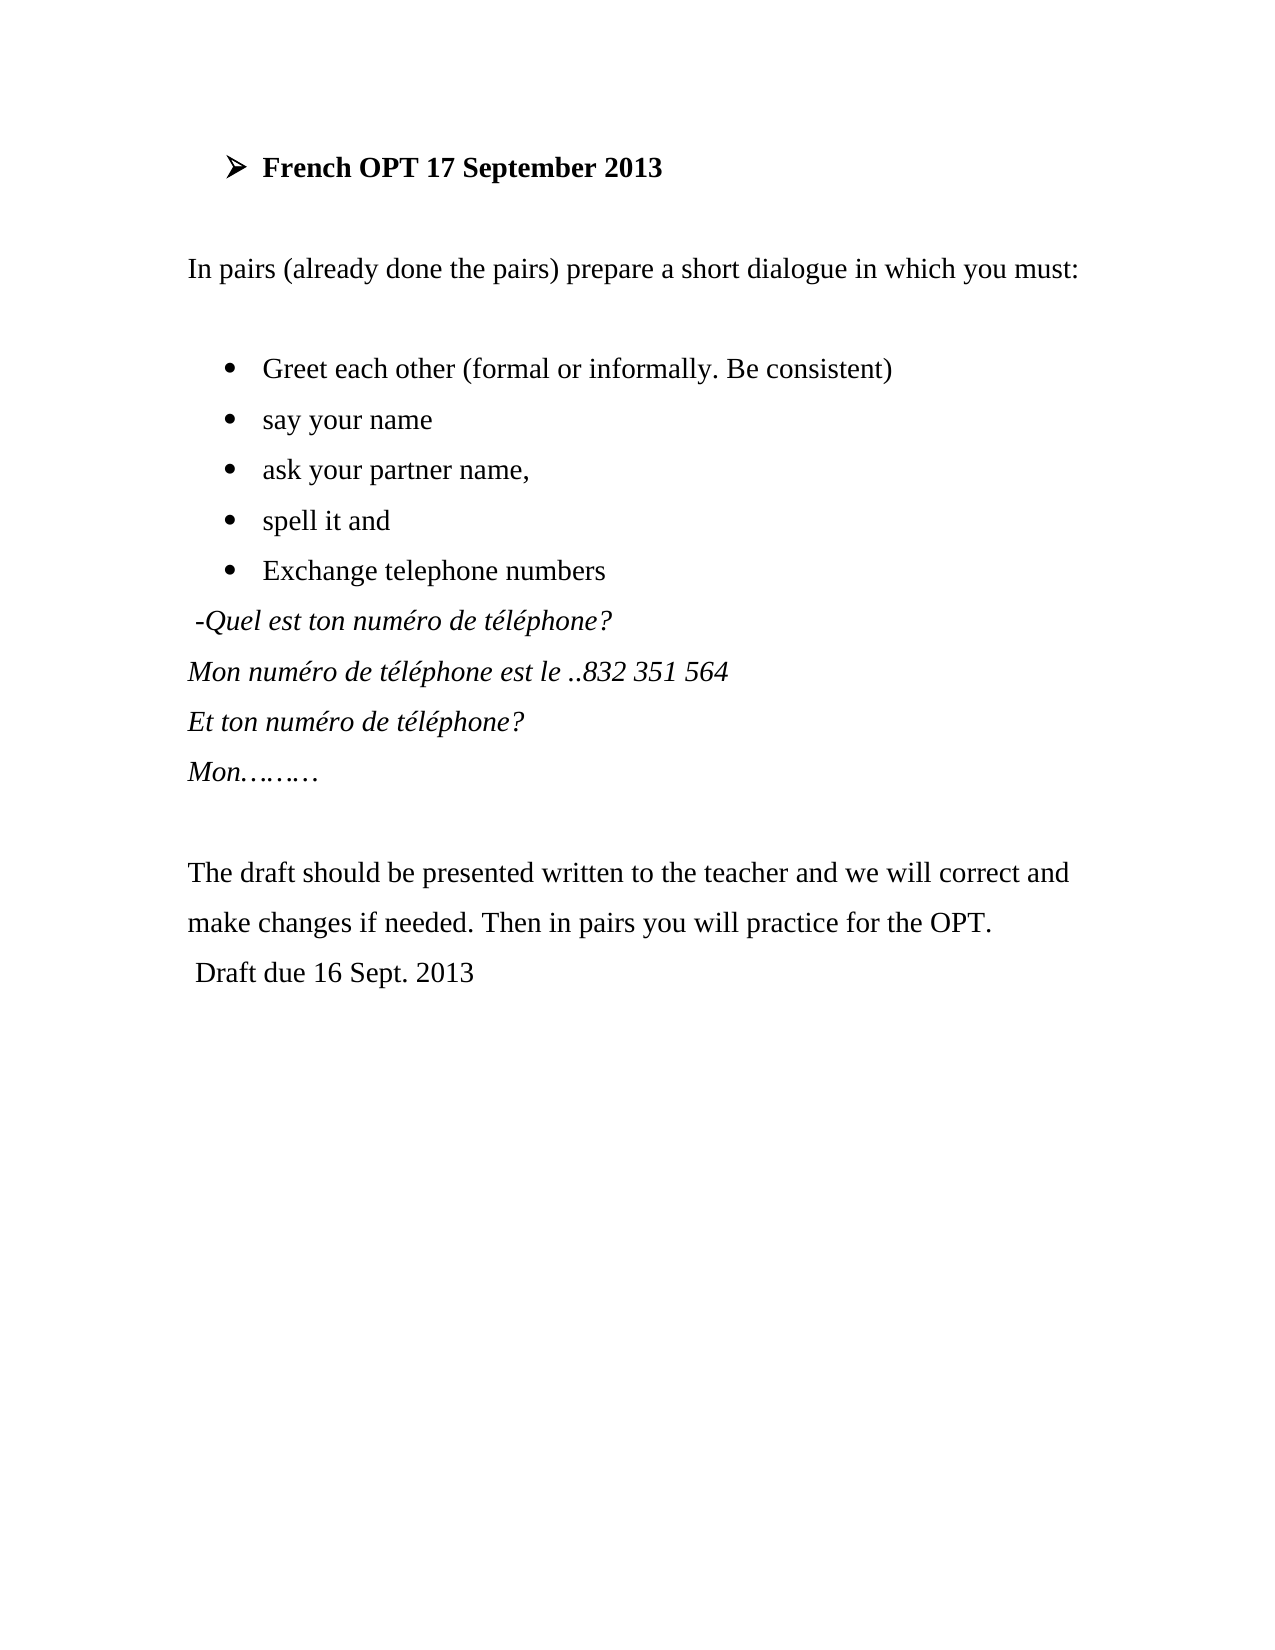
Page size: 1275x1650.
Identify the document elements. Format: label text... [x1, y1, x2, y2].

text The draft should be presented written to the teacher and we will correct and make changes if needed. Then in pairs you will practice for the OPT. [187, 855, 1087, 939]
list ask your partner name, [225, 452, 1087, 486]
list say your name [225, 402, 1087, 435]
text Mon……… [187, 754, 1087, 788]
text In pairs (already done the pairs) prepare a short dialogue in which you must: [187, 251, 1087, 284]
list Exchange telephone numbers [225, 553, 1087, 587]
text -Quel est ton numéro de téléphone? [187, 603, 1087, 637]
list French OPT 17 September 2013 [225, 150, 1087, 184]
text Et ton numéro de téléphone? [187, 704, 1087, 738]
text Draft due 16 Sept. 2013 [187, 956, 1087, 989]
text Mon numéro de téléphone est le ..832 351 564 [187, 654, 1087, 687]
list spell it and [225, 503, 1087, 536]
list Greet each other (formal or informally. Be consistent) [225, 351, 1087, 385]
